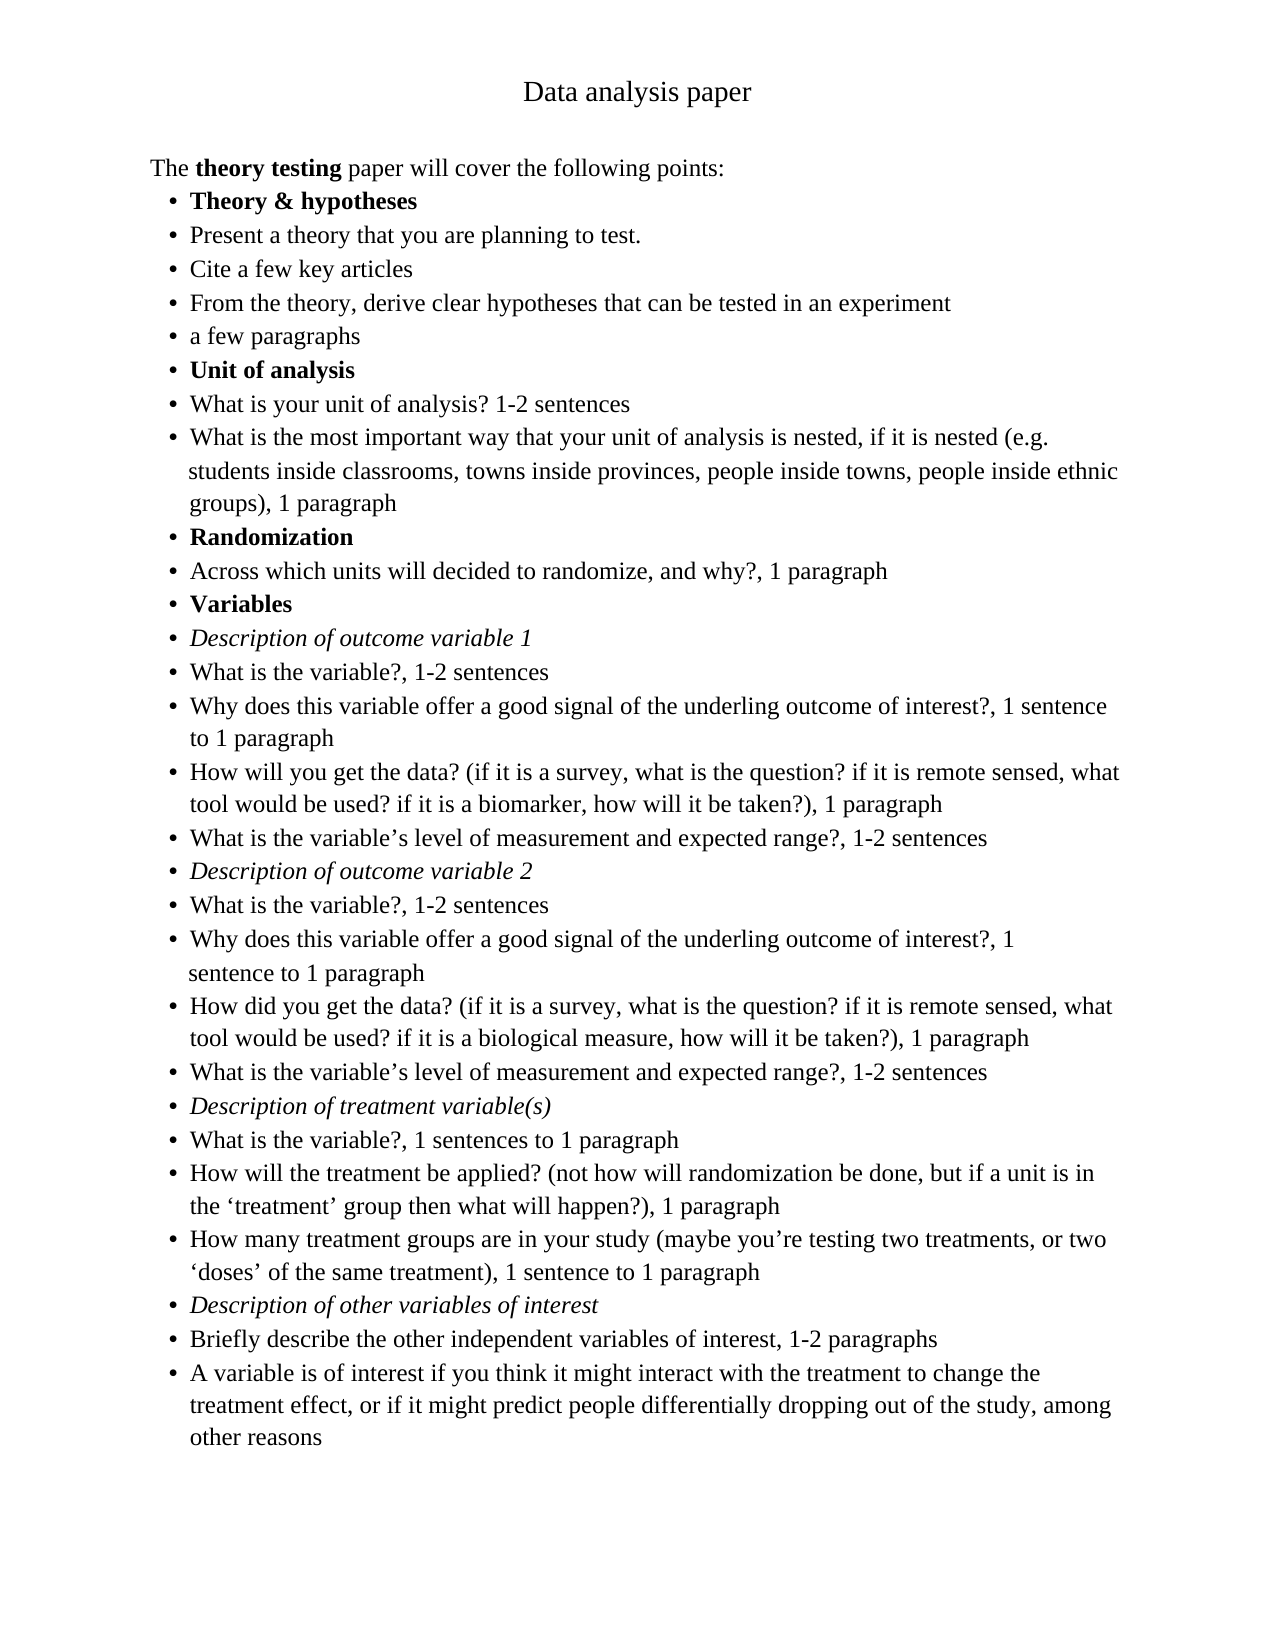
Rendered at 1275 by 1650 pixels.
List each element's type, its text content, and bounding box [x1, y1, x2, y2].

list What is the variable?, 1-2 sentences [169, 890, 1123, 919]
list What is the variable?, 1-2 sentences [169, 657, 1123, 686]
list Description of outcome variable 2 [169, 856, 1123, 885]
list How many treatment groups are in your study (maybe you’re testing two treatments, or two ‘doses’ of the same treatment), 1 sentence to 1 paragraph [169, 1224, 1123, 1285]
list Description of other variables of interest [169, 1290, 1123, 1319]
list A variable is of interest if you think it might interact with the treatment to change the treatment effect, or if it might predict people differentially dropping out of the study, among other reasons [169, 1358, 1123, 1451]
list Description of treatment variable(s) [169, 1091, 1123, 1120]
list Description of outcome variable 1 [169, 623, 1123, 652]
list What is your unit of analysis? 1-2 sentences [169, 389, 1123, 417]
list How will the treatment be applied? (not how will randomization be done, but if a unit is in the ‘treatment’ group then what will happen?), 1 paragraph [169, 1158, 1123, 1219]
list Present a theory that you are planning to test. [169, 220, 1123, 249]
list Why does this variable offer a good signal of the underling outcome of interest?, 1 sentence to 1 paragraph [169, 691, 1123, 752]
list Theory & hypotheses [169, 186, 1123, 215]
list How did you get the data? (if it is a survey, what is the question? if it is remote sensed, what tool would be used? if it is a biological measure, how will it be taken?), 1 paragraph [169, 991, 1123, 1052]
list Why does this variable offer a good signal of the underling outcome of interest?, 1 [169, 924, 1123, 953]
list What is the most important way that your unit of analysis is nested, if it is nested (e.g. [169, 422, 1123, 451]
list How will you get the data? (if it is a survey, what is the question? if it is remote sensed, what tool would be used? if it is a biomarker, how will it be taken?), 1 paragraph [169, 757, 1123, 818]
list Unit of analysis [169, 355, 1123, 384]
text students inside classrooms, towns inside provinces, people inside towns, people inside ethnic groups), 1 paragraph [188, 456, 1123, 517]
list From the theory, derive clear hypotheses that can be tested in an experiment [169, 288, 1123, 316]
list a few paragraphs [169, 321, 1123, 350]
list Cite a few key articles [169, 254, 1123, 283]
list What is the variable?, 1 sentences to 1 paragraph [169, 1125, 1123, 1153]
list Across which units will decided to randomize, and why?, 1 paragraph [169, 556, 1123, 584]
list Briefly describe the other independent variables of interest, 1-2 paragraphs [169, 1324, 1123, 1353]
list What is the variable’s level of measurement and expected range?, 1-2 sentences [169, 1057, 1123, 1086]
list What is the variable’s level of measurement and expected range?, 1-2 sentences [169, 823, 1123, 851]
list Variables [169, 589, 1123, 618]
text sentence to 1 paragraph [188, 958, 1123, 986]
list Randomization [169, 522, 1123, 551]
text The theory testing paper will cover the following points: [150, 153, 1123, 181]
